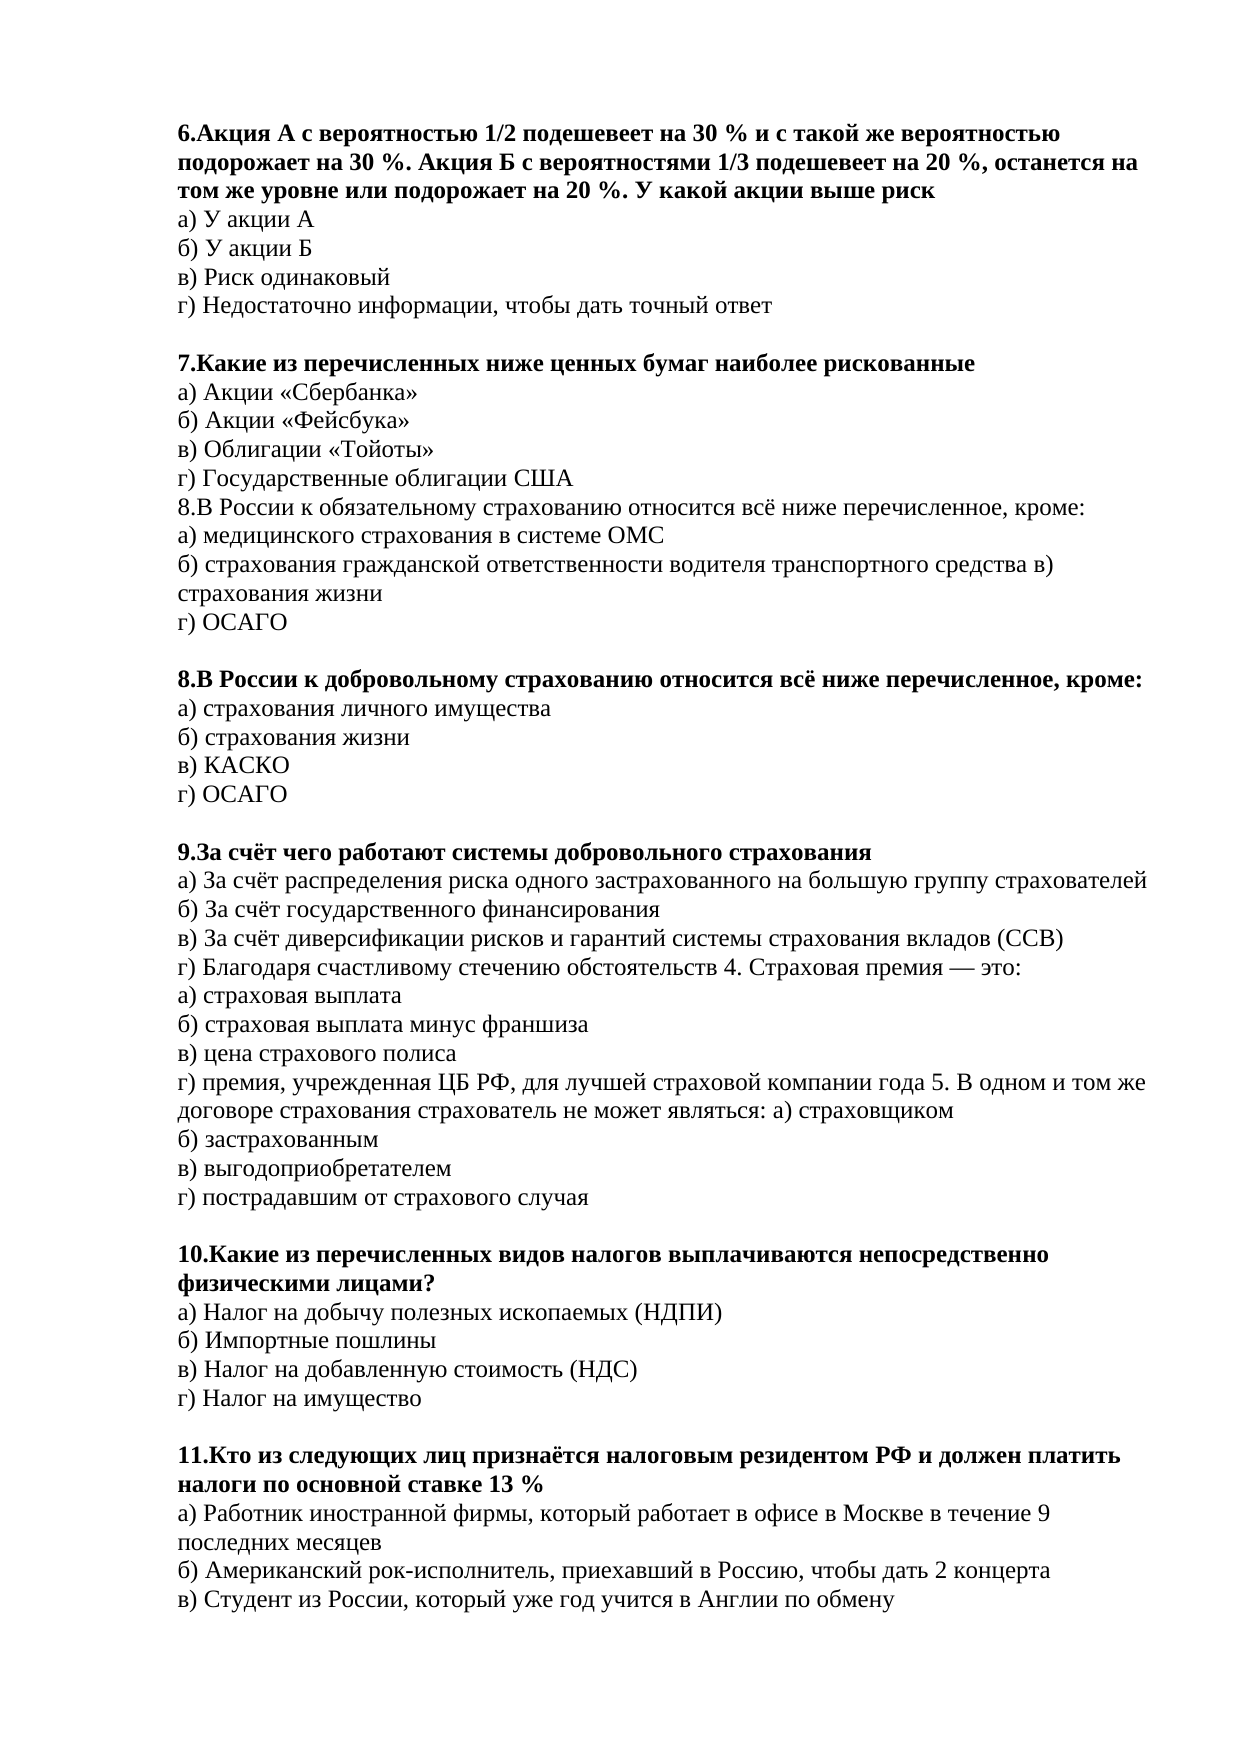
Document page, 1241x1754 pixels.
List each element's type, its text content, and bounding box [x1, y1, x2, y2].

text б) страхования гражданской ответственности водителя транспортного средства в) страхования жизни [177, 549, 1152, 607]
text в) Налог на добавленную стоимость (НДС) [177, 1354, 1152, 1383]
text а) У акции А [177, 204, 1152, 233]
text г) Недостаточно информации, чтобы дать точный ответ [177, 291, 1152, 319]
text б) Американский рок-исполнитель, приехавший в Россию, чтобы дать 2 концерта [177, 1556, 1152, 1584]
text в) выгодоприобретателем [177, 1153, 1152, 1182]
text б) Импортные пошлины [177, 1326, 1152, 1354]
text г) Государственные облигации США [177, 463, 1152, 492]
text г) Налог на имущество [177, 1383, 1152, 1412]
text в) Студент из России, который уже год учится в Англии по обмену [177, 1584, 1152, 1613]
text а) страхования личного имущества [177, 693, 1152, 722]
text г) ОСАГО [177, 779, 1152, 808]
text б) застрахованным [177, 1124, 1152, 1153]
text 10.Какие из перечисленных видов налогов выплачиваются непосредственно физическими лицами? [177, 1239, 1152, 1297]
text б) страховая выплата минус франшиза [177, 1009, 1152, 1038]
text в) цена страхового полиса [177, 1038, 1152, 1067]
text в) Облигации «Тойоты» [177, 434, 1152, 463]
text в) За счёт диверсификации рисков и гарантий системы страхования вкладов (ССВ) [177, 923, 1152, 952]
text а) медицинского страхования в системе ОМС [177, 521, 1152, 549]
text а) Налог на добычу полезных ископаемых (НДПИ) [177, 1297, 1152, 1326]
text 8.В России к обязательному страхованию относится всё ниже перечисленное, кроме: [177, 492, 1152, 521]
text г) ОСАГО [177, 607, 1152, 636]
text б) страхования жизни [177, 722, 1152, 751]
text а) За счёт распределения риска одного застрахованного на большую группу страхователей [177, 866, 1152, 894]
text 9.За счёт чего работают системы добровольного страхования [177, 837, 1152, 866]
text а) страховая выплата [177, 981, 1152, 1009]
text в) КАСКО [177, 751, 1152, 779]
text б) Акции «Фейсбука» [177, 406, 1152, 434]
text г) пострадавшим от страхового случая [177, 1182, 1152, 1211]
text 8.В России к добровольному страхованию относится всё ниже перечисленное, кроме: [177, 664, 1152, 693]
text г) Благодаря счастливому стечению обстоятельств 4. Страховая премия — это: [177, 952, 1152, 981]
text а) Акции «Сбербанка» [177, 377, 1152, 406]
text б) У акции Б [177, 233, 1152, 262]
text а) Работник иностранной фирмы, который работает в офисе в Москве в течение 9 последних месяцев [177, 1498, 1152, 1556]
text в) Риск одинаковый [177, 262, 1152, 291]
text 6.Акция А с вероятностью 1/2 подешевеет на 30 % и с такой же вероятностью подорожает на 30 %. Акция Б с вероятностями 1/3 подешевеет на 20 %, останется на том же уровне или подорожает на 20 %. У какой акции выше риск [177, 118, 1152, 204]
text 7.Какие из перечисленных ниже ценных бумаг наиболее рискованные [177, 348, 1152, 377]
text 11.Кто из следующих лиц признаётся налоговым резидентом РФ и должен платить налоги по основной ставке 13 % [177, 1441, 1152, 1498]
text б) За счёт государственного финансирования [177, 894, 1152, 923]
text г) премия, учрежденная ЦБ РФ, для лучшей страховой компании года 5. В одном и том же договоре страхования страхователь не может являться: а) страховщиком [177, 1067, 1152, 1124]
